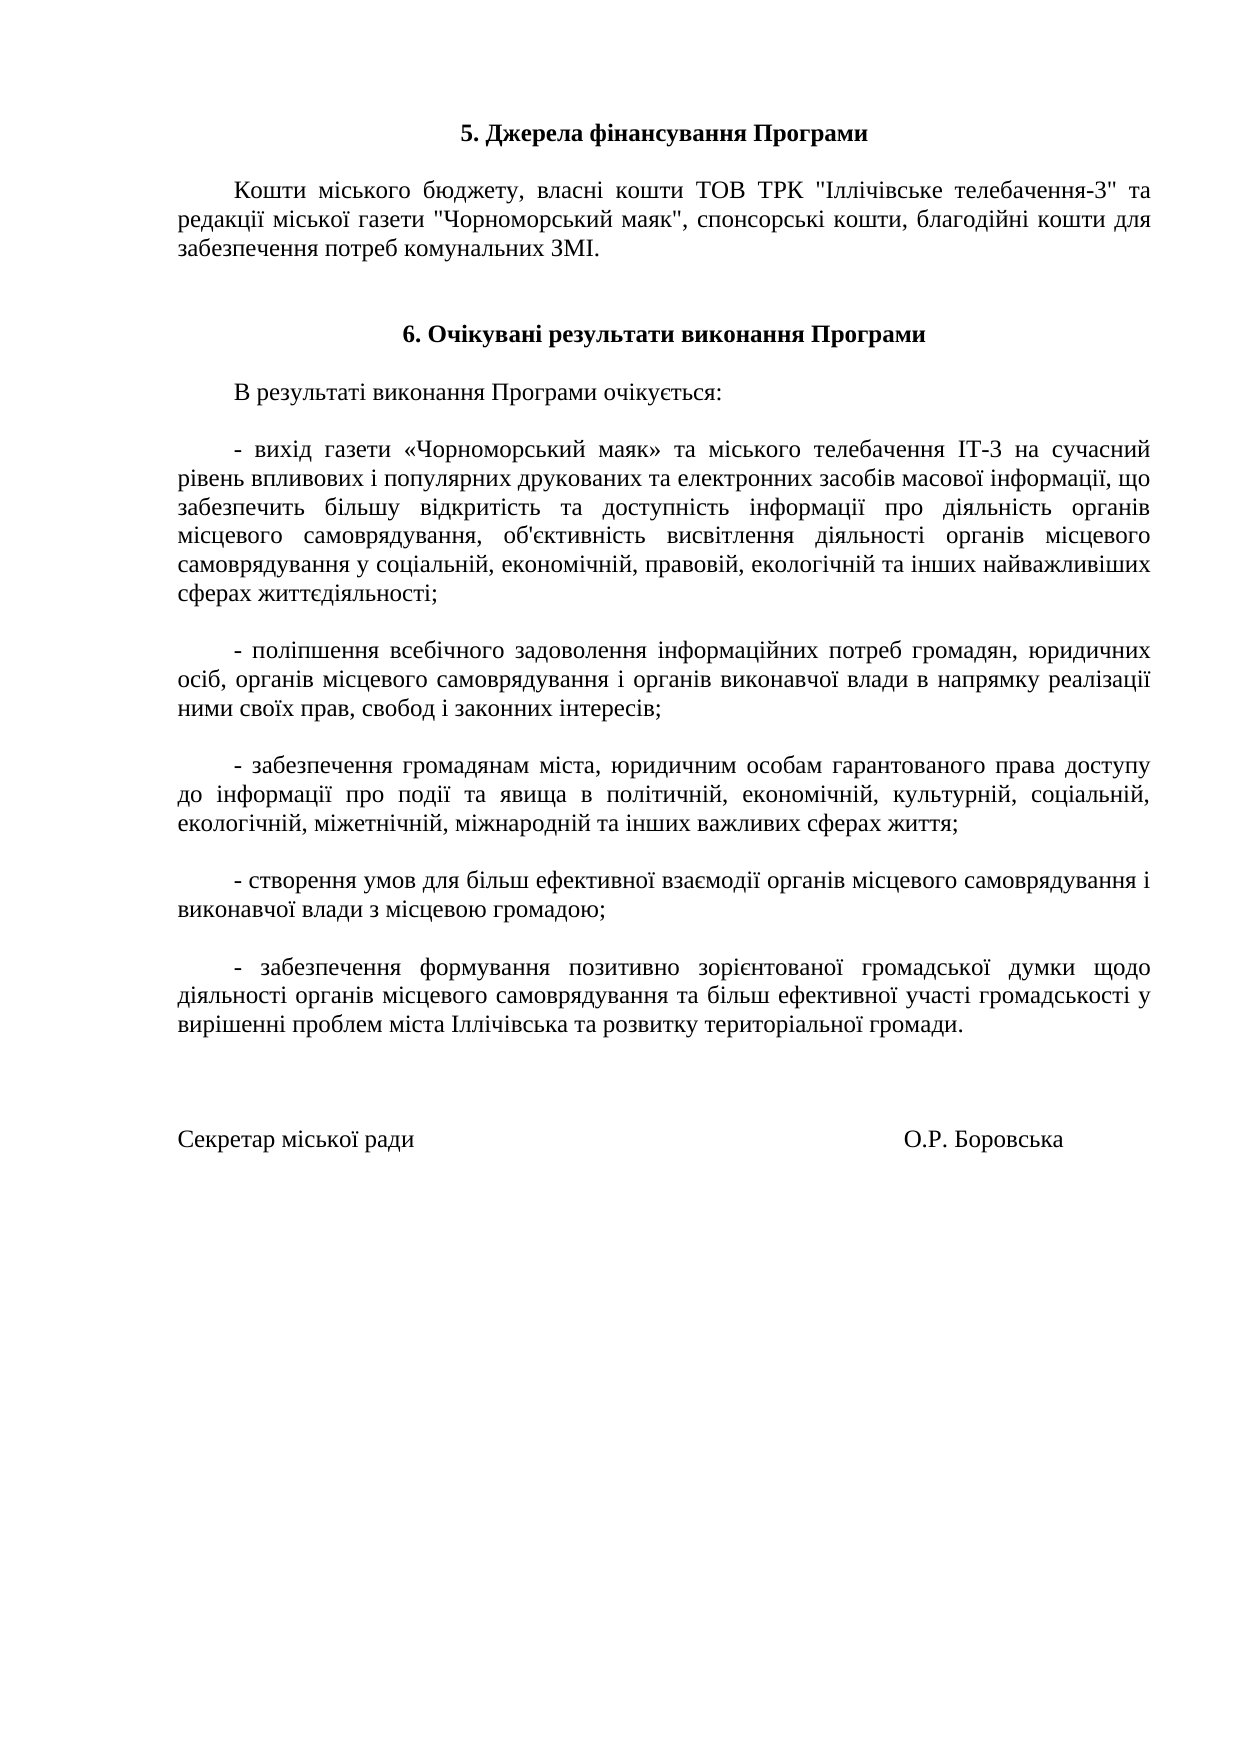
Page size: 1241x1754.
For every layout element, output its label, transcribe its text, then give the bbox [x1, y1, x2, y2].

text - забезпечення громадянам міста, юридичним особам гарантованого права доступу до інформації про події та явища в політичній, економічній, культурній, соціальній, екологічній, міжетнічній, міжнародній та інших важливих сферах життя; [177, 751, 1152, 837]
text Секретар міської ради О.Р. Боровська [177, 1124, 1152, 1153]
text - створення умов для більш ефективної взаємодії органів місцевого самоврядування і виконавчої влади з місцевою громадою; [177, 866, 1152, 923]
text - вихід газети «Чорноморський маяк» та міського телебачення ІТ-3 на сучасний рівень впливових і популярних друкованих та електронних засобів масової інформації, що забезпечить більшу відкритість та доступність інформації про діяльність органів місцевого самоврядування, об'єктивність висвітлення діяльності органів місцевого самоврядування у соціальній, економічній, правовій, екологічній та інших найважливіших сферах життєдіяльності; [177, 434, 1152, 607]
text В результаті виконання Програми очікується: [177, 377, 1152, 406]
text - забезпечення формування позитивно зорієнтованої громадської думки щодо діяльності органів місцевого самоврядування та більш ефективної участі громадськості у вирішенні проблем міста Іллічівська та розвитку територіальної громади. [177, 952, 1152, 1038]
text 6. Очікувані результати виконання Програми [177, 319, 1152, 348]
text 5. Джерела фінансування Програми [177, 118, 1152, 147]
text Кошти міського бюджету, власні кошти ТОВ ТРК "Іллічівське телебачення-3" та редакції міської газети "Чорноморський маяк", спонсорські кошти, благодійні кошти для забезпечення потреб комунальних ЗМІ. [177, 176, 1152, 262]
text - поліпшення всебічного задоволення інформаційних потреб громадян, юридичних осіб, органів місцевого самоврядування і органів виконавчої влади в напрямку реалізації ними своїх прав, свобод і законних інтересів; [177, 636, 1152, 722]
